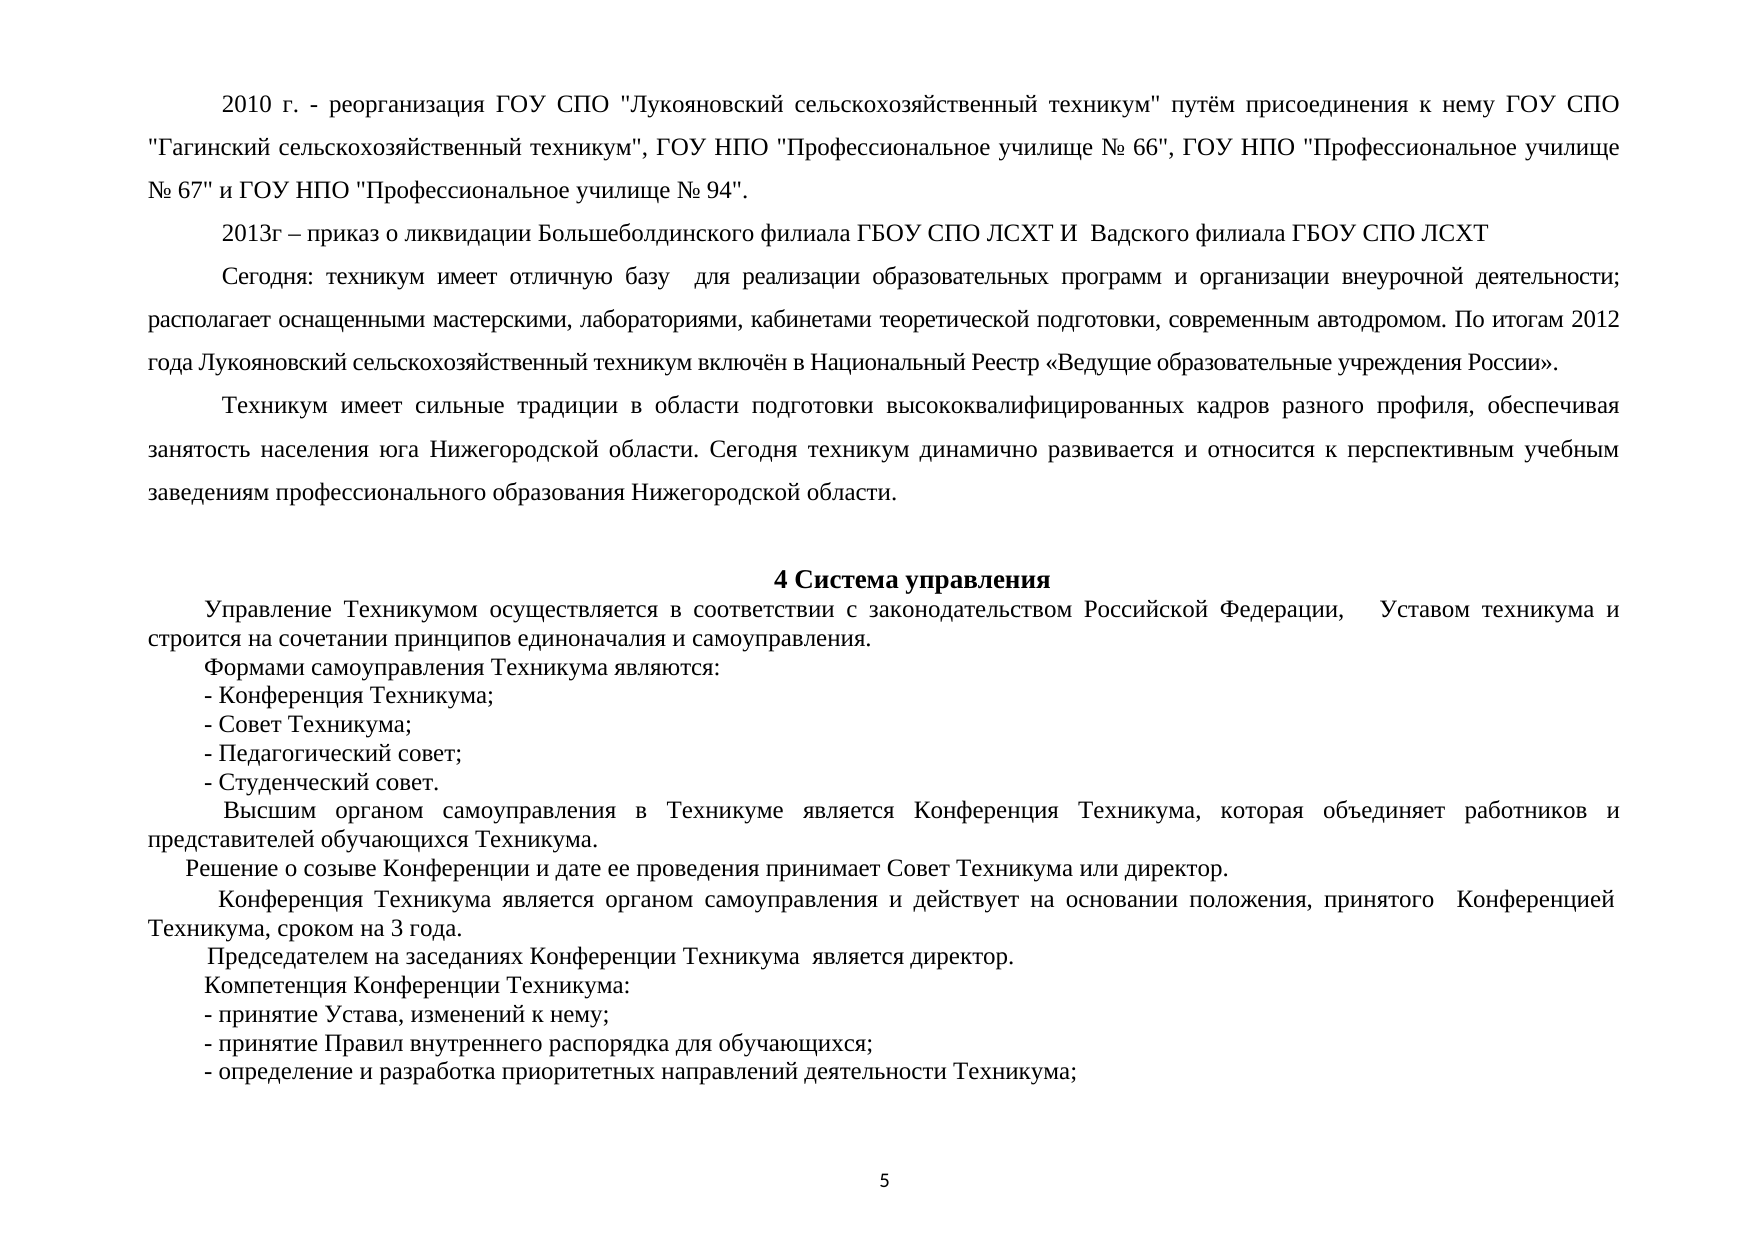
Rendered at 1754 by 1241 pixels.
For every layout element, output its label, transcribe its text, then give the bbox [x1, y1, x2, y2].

text Конференция Техникума является органом самоуправления и действует на основании положения, принятого Конференцией Техникума, сроком на 3 года. [148, 884, 1617, 941]
text - Студенческий совет. [148, 767, 1621, 795]
text Техникум имеет сильные традиции в области подготовки высококвалифицированных кадров разного профиля, обеспечивая занятость населения юга Нижегородской области. Сегодня техникум динамично развивается и относится к перспективным учебным заведениям профессионального образования Нижегородской области. [148, 391, 1621, 506]
text Формами самоуправления Техникума являются: [148, 652, 1621, 680]
text Высшим органом самоуправления в Техникуме является Конференция Техникума, которая объединяет работников и представителей обучающихся Техникума. [148, 795, 1621, 853]
text Решение о созыве Конференции и дате ее проведения принимает Совет Техникума или директор. [148, 853, 1621, 882]
text - принятие Устава, изменений к нему; [148, 999, 1621, 1028]
text 2013г – приказ о ликвидации Большеболдинского филиала ГБОУ СПО ЛСХТ И Вадского филиала ГБОУ СПО ЛСХТ [148, 218, 1621, 247]
text Управление Техникумом осуществляется в соответствии с законодательством Российской Федерации, Уставом техникума и строится на сочетании принципов единоначалия и самоуправления. [148, 594, 1621, 652]
text - принятие Правил внутреннего распорядка для обучающихся; [148, 1028, 1621, 1056]
text 4 Система управления [148, 563, 1621, 594]
text 2010 г. - реорганизация ГОУ СПО "Лукояновский сельскохозяйственный техникум" путём присоединения к нему ГОУ СПО "Гагинский сельскохозяйственный техникум", ГОУ НПО "Профессиональное училище № 66", ГОУ НПО "Профессиональное училище № 67" и ГОУ НПО "Профессиональное училище № 94". [148, 89, 1621, 204]
text - Конференция Техникума; [148, 680, 1621, 709]
text Сегодня: техникум имеет отличную базу для реализации образовательных программ и организации внеурочной деятельности; располагает оснащенными мастерскими, лабораториями, кабинетами теоретической подготовки, современным автодромом. По итогам 2012 года Лукояновский сельскохозяйственный техникум включён в Национальный Реестр «Ведущие образовательные учреждения России». [148, 261, 1621, 376]
text - Совет Техникума; [148, 709, 1621, 738]
text Председателем на заседаниях Конференции Техникума является директор. [148, 941, 1617, 970]
text - Педагогический совет; [148, 738, 1621, 767]
text - определение и разработка приоритетных направлений деятельности Техникума; [148, 1056, 1621, 1085]
text Компетенция Конференции Техникума: [148, 970, 1621, 999]
